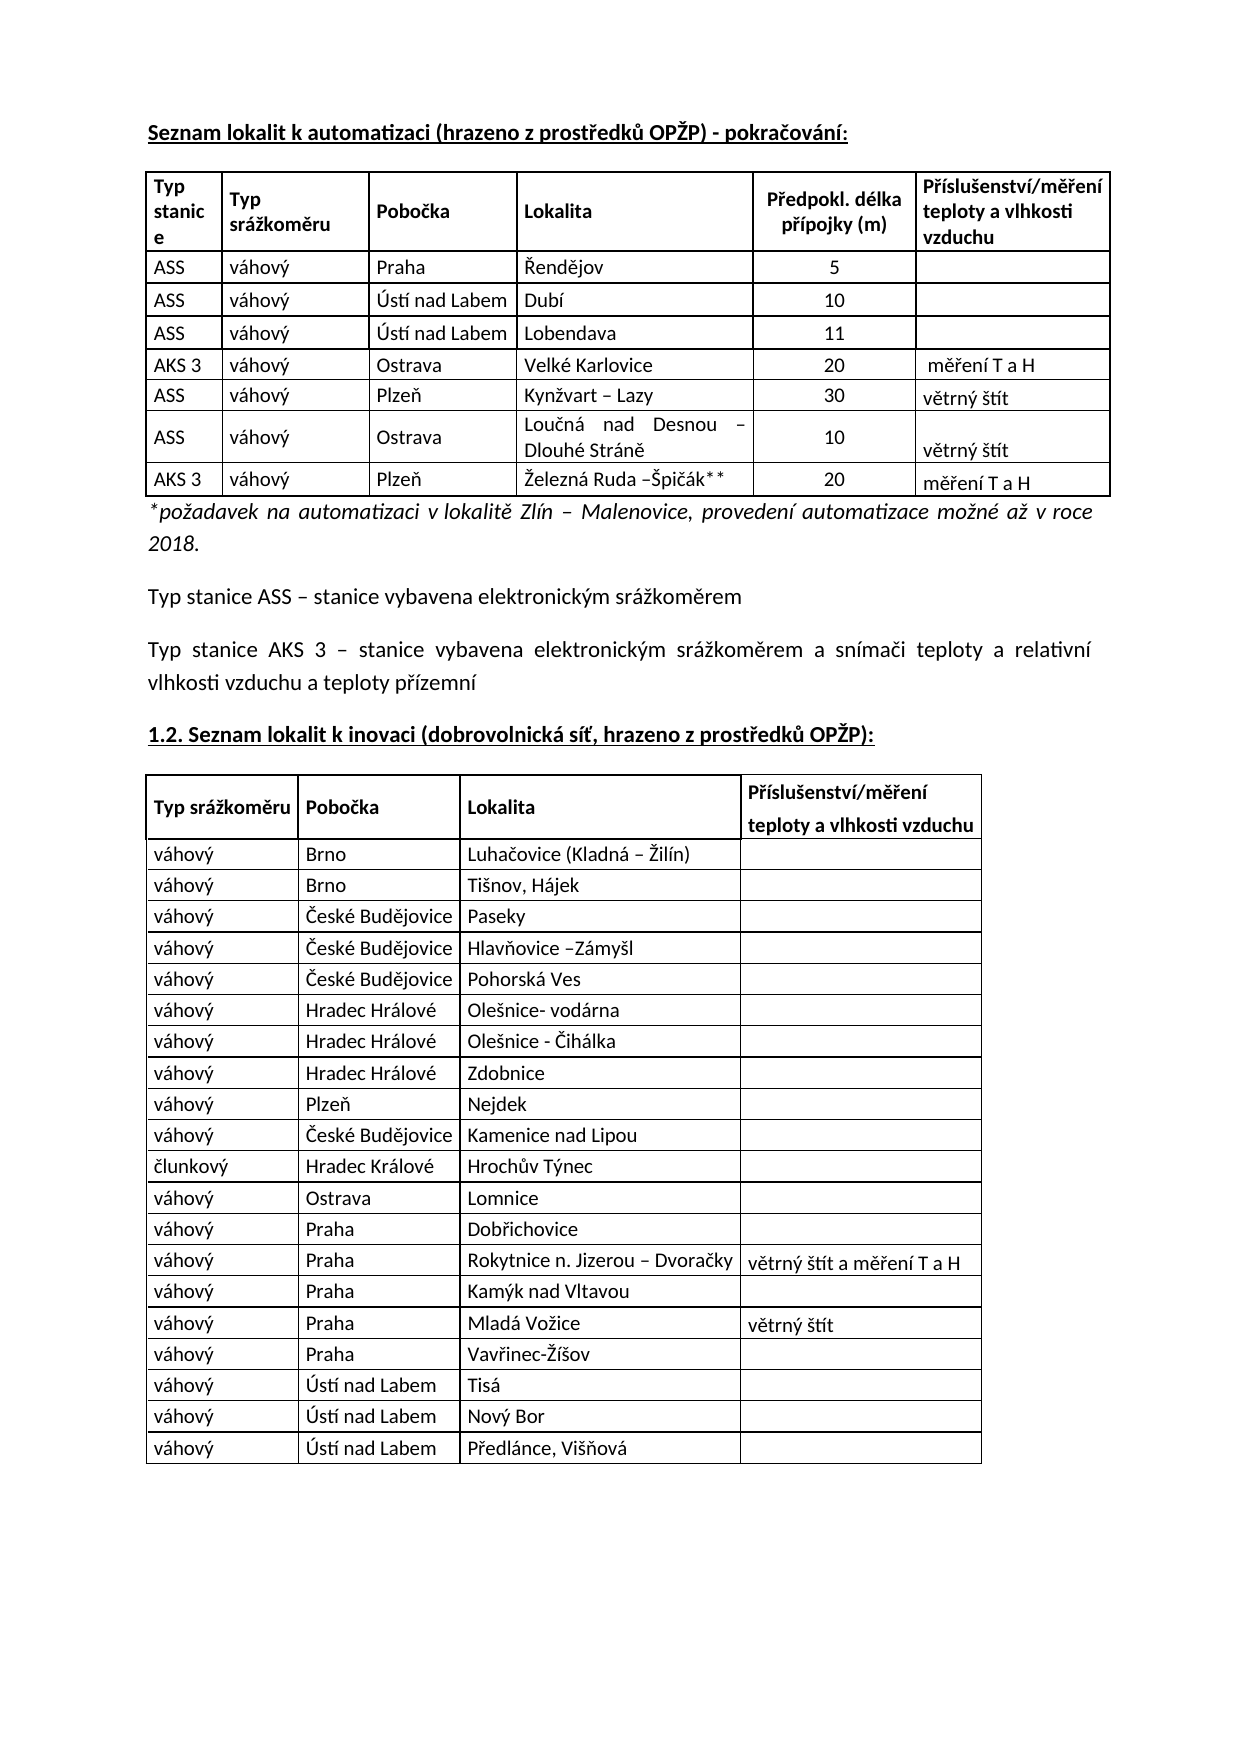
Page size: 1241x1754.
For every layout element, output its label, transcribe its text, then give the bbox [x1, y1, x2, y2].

table_cell váhový [223, 350, 369, 379]
table_cell AKS 3 [147, 350, 222, 379]
table_cell 10 [754, 284, 915, 315]
table_cell Nový Bor [461, 1401, 740, 1431]
table_cell 10 [754, 411, 915, 462]
table_cell [741, 1058, 981, 1088]
table_cell váhový [223, 411, 369, 462]
text Typ stanice AKS 3 – stanice vybavena elektronickým srážkoměrem a snímači teploty a relativní vlhkosti vzduchu a teploty přízemní [148, 635, 1092, 696]
table_cell [741, 839, 981, 869]
table_cell Dobřichovice [461, 1214, 740, 1244]
table_cell AKS 3 [147, 463, 222, 495]
table_cell větrný štít [916, 380, 1109, 410]
table_cell [917, 284, 1109, 315]
table_cell Plzeň [370, 463, 516, 495]
table_cell Plzeň [370, 380, 516, 410]
table_cell [741, 1339, 981, 1369]
table_cell Loučná nad Desnou –Dlouhé Stráně [517, 411, 753, 462]
table_cell [741, 901, 981, 931]
text *požadavek na automatizaci v lokalitě Zlín – Malenovice, provedení automatizace možné až v roce 2018. [148, 497, 1092, 557]
table_cell [741, 1276, 981, 1306]
table_cell váhový [223, 317, 368, 348]
table_cell ASS [147, 380, 222, 410]
table_cell větrný štít [916, 411, 1109, 462]
table_cell Hradec Hrálové [299, 995, 459, 1025]
table_cell váhový [147, 1432, 298, 1463]
table_cell 11 [754, 317, 915, 348]
table_cell váhový [147, 901, 298, 931]
text Typ stanice ASS – stanice vybavena elektronickým srážkoměrem [148, 582, 1092, 610]
table_cell Brno [299, 840, 459, 869]
table_header Pobočka [299, 776, 459, 838]
table_cell [741, 870, 981, 900]
table_cell Praha [370, 252, 516, 282]
table_cell [741, 995, 981, 1025]
table_cell Železná Ruda –Špičák** [517, 463, 753, 495]
table_cell 5 [754, 252, 915, 282]
table_cell váhový [147, 964, 298, 994]
table_cell [741, 933, 981, 963]
table_cell váhový [147, 1276, 298, 1306]
table_cell Brno [299, 870, 459, 900]
table_cell České Budějovice [299, 901, 459, 931]
table_cell Nejdek [461, 1089, 740, 1119]
table_cell člunkový [147, 1151, 298, 1181]
table_cell [741, 1214, 981, 1244]
table_cell Ústí nad Labem [299, 1433, 459, 1463]
table_cell váhový [147, 839, 298, 869]
table_header Typ srážkoměru [147, 776, 297, 838]
table_cell váhový [147, 1120, 298, 1150]
table_cell teploty a vlhkosti vzduchu [742, 805, 981, 838]
table_cell ASS [147, 252, 221, 282]
table_cell [741, 1089, 981, 1119]
table_header Předpokl. délka přípojky (m) [754, 173, 915, 249]
table_cell váhový [147, 1307, 298, 1338]
table_cell Pohorská Ves [461, 964, 740, 994]
table_cell [741, 1151, 981, 1181]
table_cell Tisá [461, 1370, 740, 1400]
table_cell Ústí nad Labem [370, 284, 516, 315]
table_cell váhový [223, 463, 369, 495]
table_cell Ústí nad Labem [299, 1370, 459, 1400]
table_cell Paseky [461, 901, 740, 931]
table_header Příslušenství/měření teploty a vlhkosti vzduchu [917, 173, 1109, 249]
table_cell České Budějovice [299, 933, 459, 963]
table_cell Dubí [518, 284, 752, 315]
table_cell Lobendava [518, 317, 752, 348]
table_cell [917, 317, 1109, 348]
table_cell váhový [147, 1214, 298, 1244]
table_cell Vavřinec-Žíšov [461, 1339, 740, 1369]
table_cell [741, 1433, 981, 1463]
table_cell Kamýk nad Vltavou [461, 1276, 740, 1306]
table_cell Praha [299, 1339, 459, 1369]
table_cell 20 [754, 463, 915, 495]
table_cell větrný štít a měření T a H [741, 1245, 981, 1275]
table_cell Řendějov [518, 252, 752, 282]
table_cell váhový [147, 870, 298, 900]
table_header Pobočka [370, 173, 516, 249]
table_cell Velké Karlovice [517, 350, 753, 379]
table_cell Hradec Hrálové [299, 1026, 459, 1056]
text Seznam lokalit k automatizaci (hrazeno z prostředků OPŽP) - pokračování: [148, 118, 1092, 146]
table_cell [741, 1401, 981, 1431]
table_cell Hlavňovice –Zámyšl [461, 933, 740, 963]
table_cell Ústí nad Labem [299, 1401, 459, 1431]
text 1.2. Seznam lokalit k inovaci (dobrovolnická síť, hrazeno z prostředků OPŽP): [148, 721, 1092, 749]
table_header Lokalita [461, 776, 740, 838]
table_cell 20 [754, 350, 915, 379]
table_cell Praha [299, 1214, 459, 1244]
table_cell Ostrava [370, 411, 516, 462]
table_cell [741, 1183, 981, 1213]
table_cell [741, 1026, 981, 1056]
table_cell váhový [223, 284, 368, 315]
table_cell měření T a H [916, 463, 1109, 495]
table_header Lokalita [518, 173, 752, 249]
table_cell váhový [223, 380, 369, 410]
table_cell ASS [147, 411, 222, 462]
table_cell Rokytnice n. Jizerou – Dvoračky [461, 1245, 740, 1275]
table_cell Mladá Vožice [461, 1308, 740, 1338]
table_cell České Budějovice [299, 964, 459, 994]
table_cell váhový [147, 1026, 298, 1056]
table_cell [741, 964, 981, 994]
table_cell [741, 1120, 981, 1150]
table_cell Praha [299, 1245, 459, 1275]
table_header Typ stanice [147, 173, 221, 249]
table_cell Plzeň [299, 1089, 459, 1119]
table_cell váhový [147, 1057, 298, 1088]
table_cell České Budějovice [299, 1120, 459, 1150]
table_cell váhový [147, 1182, 298, 1213]
table_cell Kamenice nad Lipou [461, 1120, 740, 1150]
table_cell Ústí nad Labem [370, 317, 516, 348]
table_cell Kynžvart – Lazy [517, 380, 753, 410]
table_cell ASS [147, 284, 221, 315]
table_cell váhový [147, 1401, 298, 1431]
table_cell větrný štít [741, 1308, 981, 1338]
table_cell Olešnice - Čihálka [461, 1026, 740, 1056]
table_cell Předlánce, Višňová [461, 1433, 740, 1463]
table_cell váhový [147, 932, 298, 963]
table_cell Hrochův Týnec [461, 1151, 740, 1181]
table_cell [741, 1370, 981, 1400]
table_cell Ostrava [299, 1183, 459, 1213]
table_cell [917, 252, 1109, 282]
table_cell Ostrava [370, 350, 516, 379]
table_cell Tišnov, Hájek [461, 870, 740, 900]
table_header Typ srážkoměru [223, 173, 368, 249]
table_cell váhový [147, 1370, 298, 1400]
table_cell Olešnice- vodárna [461, 995, 740, 1025]
table_cell Hradec Hrálové [299, 1058, 459, 1088]
table_cell Praha [299, 1308, 459, 1338]
table_cell Hradec Králové [299, 1151, 459, 1181]
table_cell Lomnice [461, 1183, 740, 1213]
table_cell váhový [147, 1339, 298, 1369]
table_cell váhový [223, 252, 368, 282]
table_cell Luhačovice (Kladná – Žilín) [461, 840, 740, 869]
table_cell 30 [754, 380, 915, 410]
table_cell váhový [147, 995, 298, 1025]
table_cell váhový [147, 1245, 298, 1275]
table_cell měření T a H [916, 350, 1109, 379]
table_cell ASS [147, 317, 221, 348]
table_cell Zdobnice [461, 1058, 740, 1088]
table_cell váhový [147, 1089, 298, 1119]
table_header Příslušenství/měření [742, 775, 981, 805]
table_cell Praha [299, 1276, 459, 1306]
